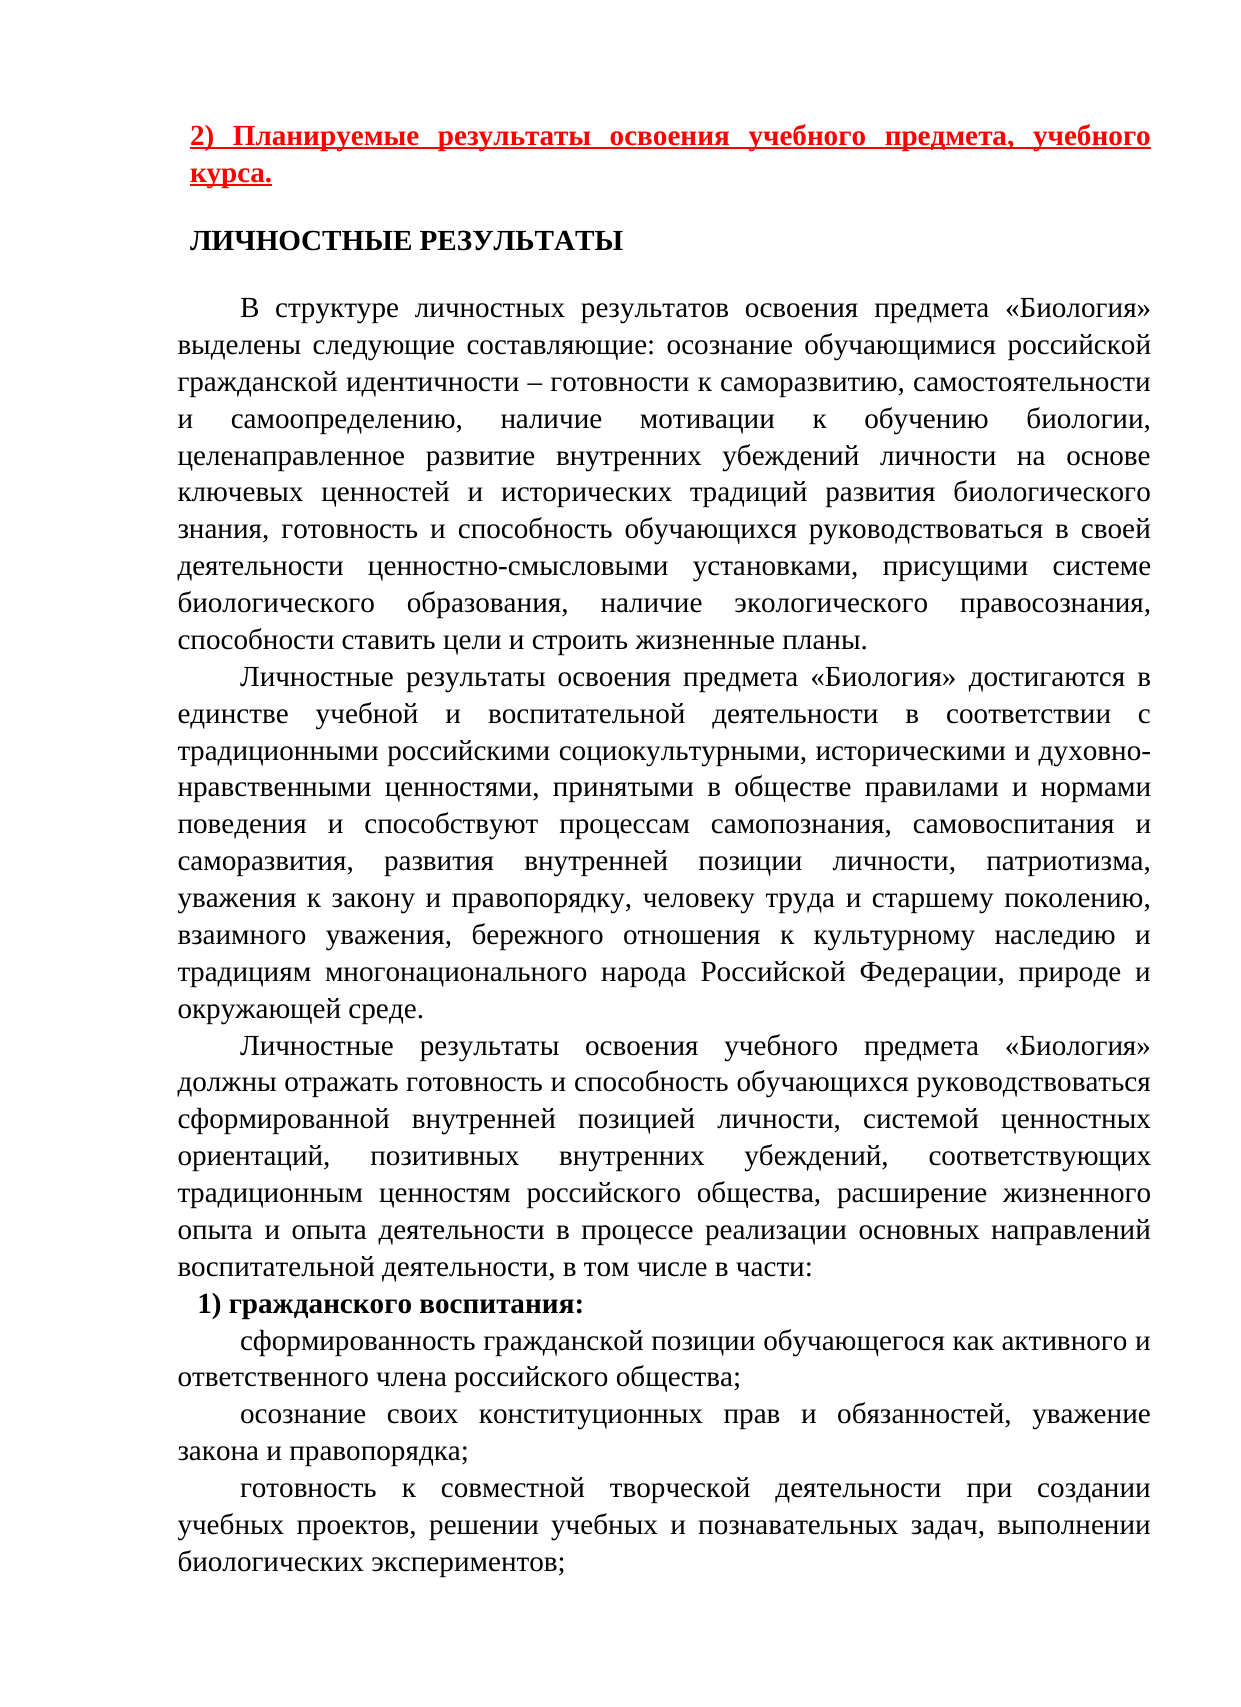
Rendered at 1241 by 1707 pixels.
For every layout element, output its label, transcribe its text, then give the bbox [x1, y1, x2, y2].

text ЛИЧНОСТНЫЕ РЕЗУЛЬТАТЫ [190, 223, 1152, 256]
text Личностные результаты освоения предмета «Биология» достигаются в единстве учебной и воспитательной деятельности в соответствии с традиционными российскими социокультурными, историческими и духовно-нравственными ценностями, принятыми в обществе правилами и нормами поведения и способствуют процессам самопознания, самовоспитания и саморазвития, развития внутренней позиции личности, патриотизма, уважения к закону и правопорядку, человеку труда и старшему поколению, взаимного уважения, бережного отношения к культурному наследию и традициям многонационального народа Российской Федерации, природе и окружающей среде. [177, 659, 1152, 1024]
text готовность к совместной творческой деятельности при создании учебных проектов, решении учебных и познавательных задач, выполнении биологических экспериментов; [177, 1470, 1152, 1577]
text 1) гражданского воспитания: [190, 1286, 1152, 1319]
text осознание своих конституционных прав и обязанностей, уважение закона и правопорядка; [177, 1396, 1152, 1467]
text сформированность гражданской позиции обучающегося как активного и ответственного члена российского общества; [177, 1323, 1152, 1393]
text 2) Планируемые результаты освоения учебного предмета, учебного курса. [190, 118, 1152, 188]
text В структуре личностных результатов освоения предмета «Биология» выделены следующие составляющие: осознание обучающимися российской гражданской идентичности – готовности к саморазвитию, самостоятельности и самоопределению, наличие мотивации к обучению биологии, целенаправленное развитие внутренних убеждений личности на основе ключевых ценностей и исторических традиций развития биологического знания, готовность и способность обучающихся руководствоваться в своей деятельности ценностно-смысловыми установками, присущими системе биологического образования, наличие экологического правосознания, способности ставить цели и строить жизненные планы. [177, 290, 1152, 656]
text Личностные результаты освоения учебного предмета «Биология» должны отражать готовность и способность обучающихся руководствоваться сформированной внутренней позицией личности, системой ценностных ориентаций, позитивных внутренних убеждений, соответствующих традиционным ценностям российского общества, расширение жизненного опыта и опыта деятельности в процессе реализации основных направлений воспитательной деятельности, в том числе в части: [177, 1028, 1152, 1282]
